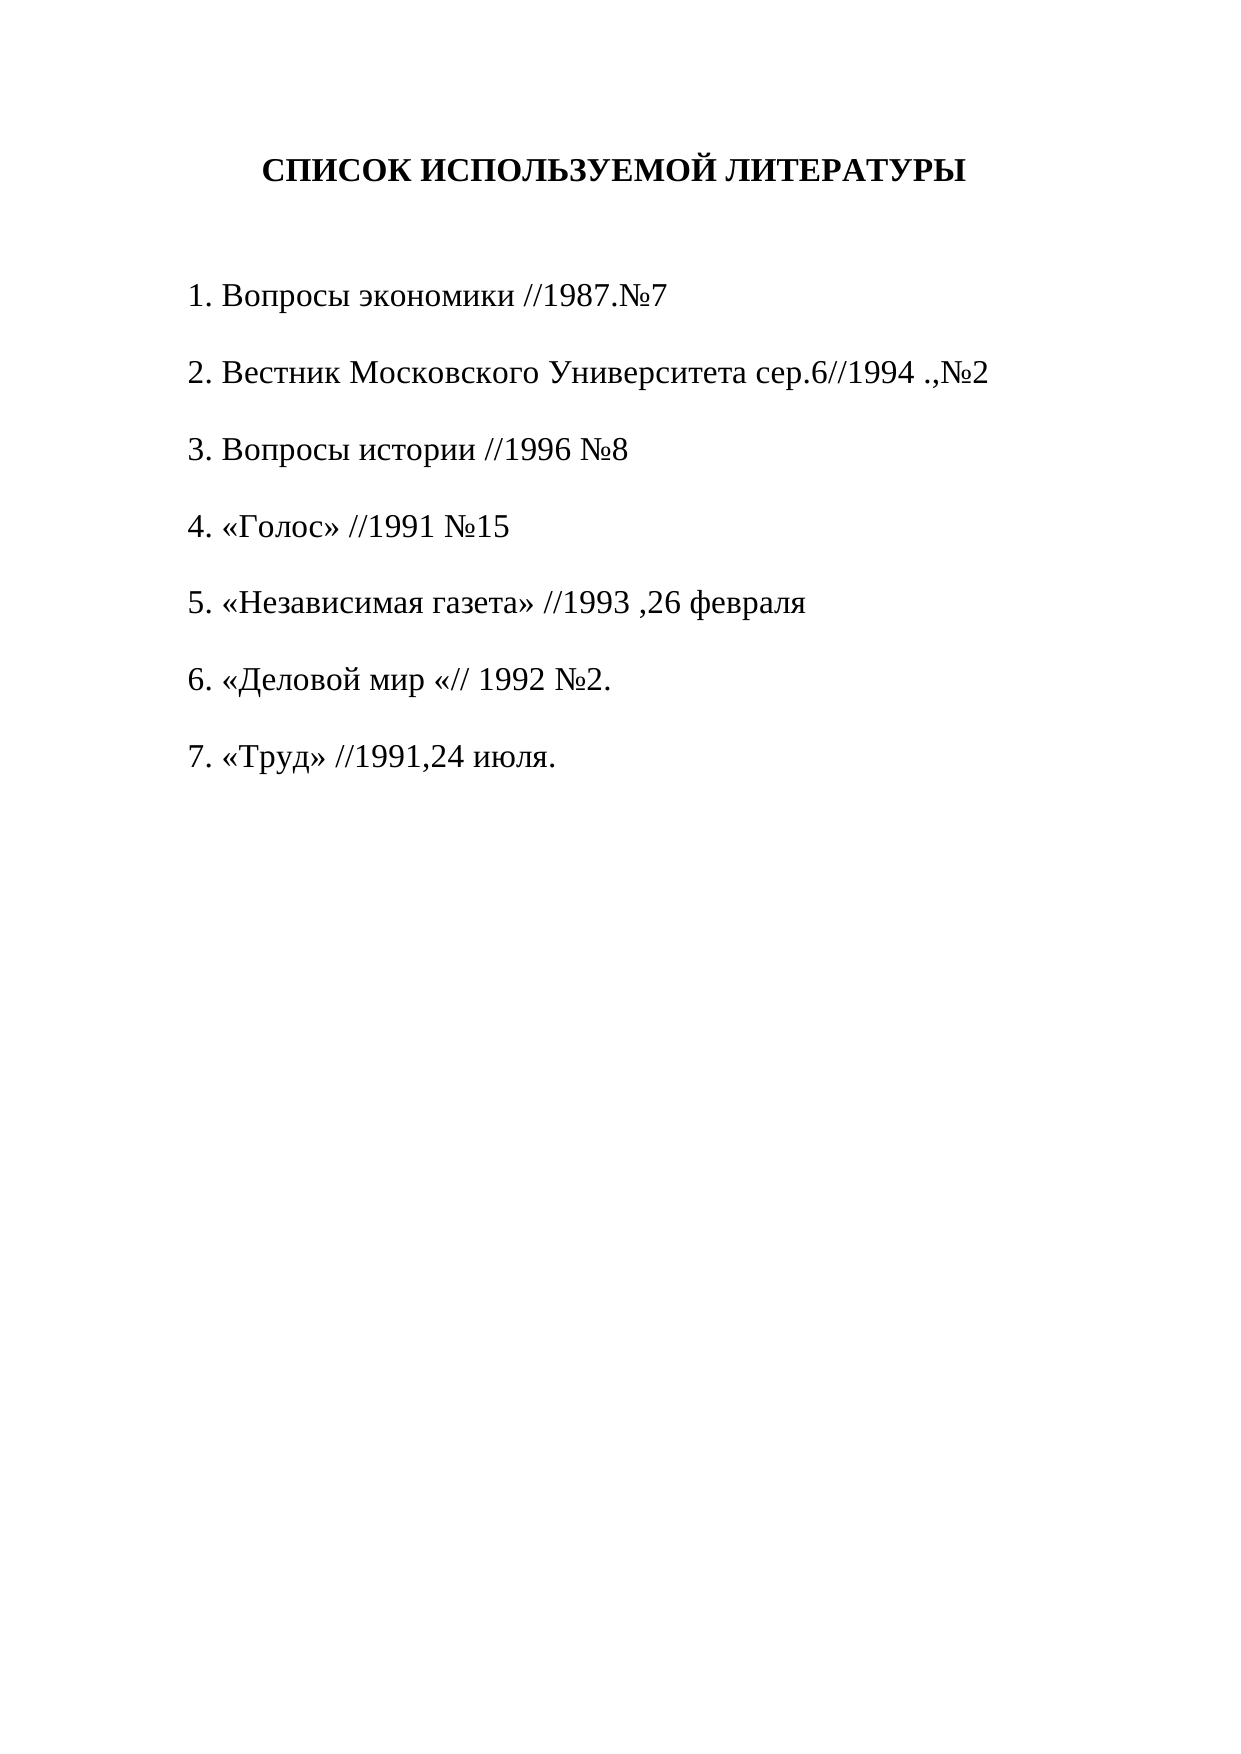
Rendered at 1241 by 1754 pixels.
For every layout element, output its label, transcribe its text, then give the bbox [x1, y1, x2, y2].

text 5. «Независимая газета» //1993 ,26 февраля [187, 582, 1053, 621]
text 2. Вестник Московского Университета сер.6//1994 .,№2 [187, 352, 1053, 390]
text СПИСОК ИСПОЛЬЗУЕМОЙ ЛИТЕРАТУРЫ [187, 150, 1053, 188]
text 3. Вопросы истории //1996 №8 [187, 429, 1053, 467]
text 6. «Деловой мир «// 1992 №2. [187, 659, 1053, 698]
text 1. Вопросы экономики //1987.№7 [187, 275, 1053, 313]
text 4. «Голос» //1991 №15 [187, 506, 1053, 544]
text 7. «Труд» //1991,24 июля. [187, 736, 1053, 775]
